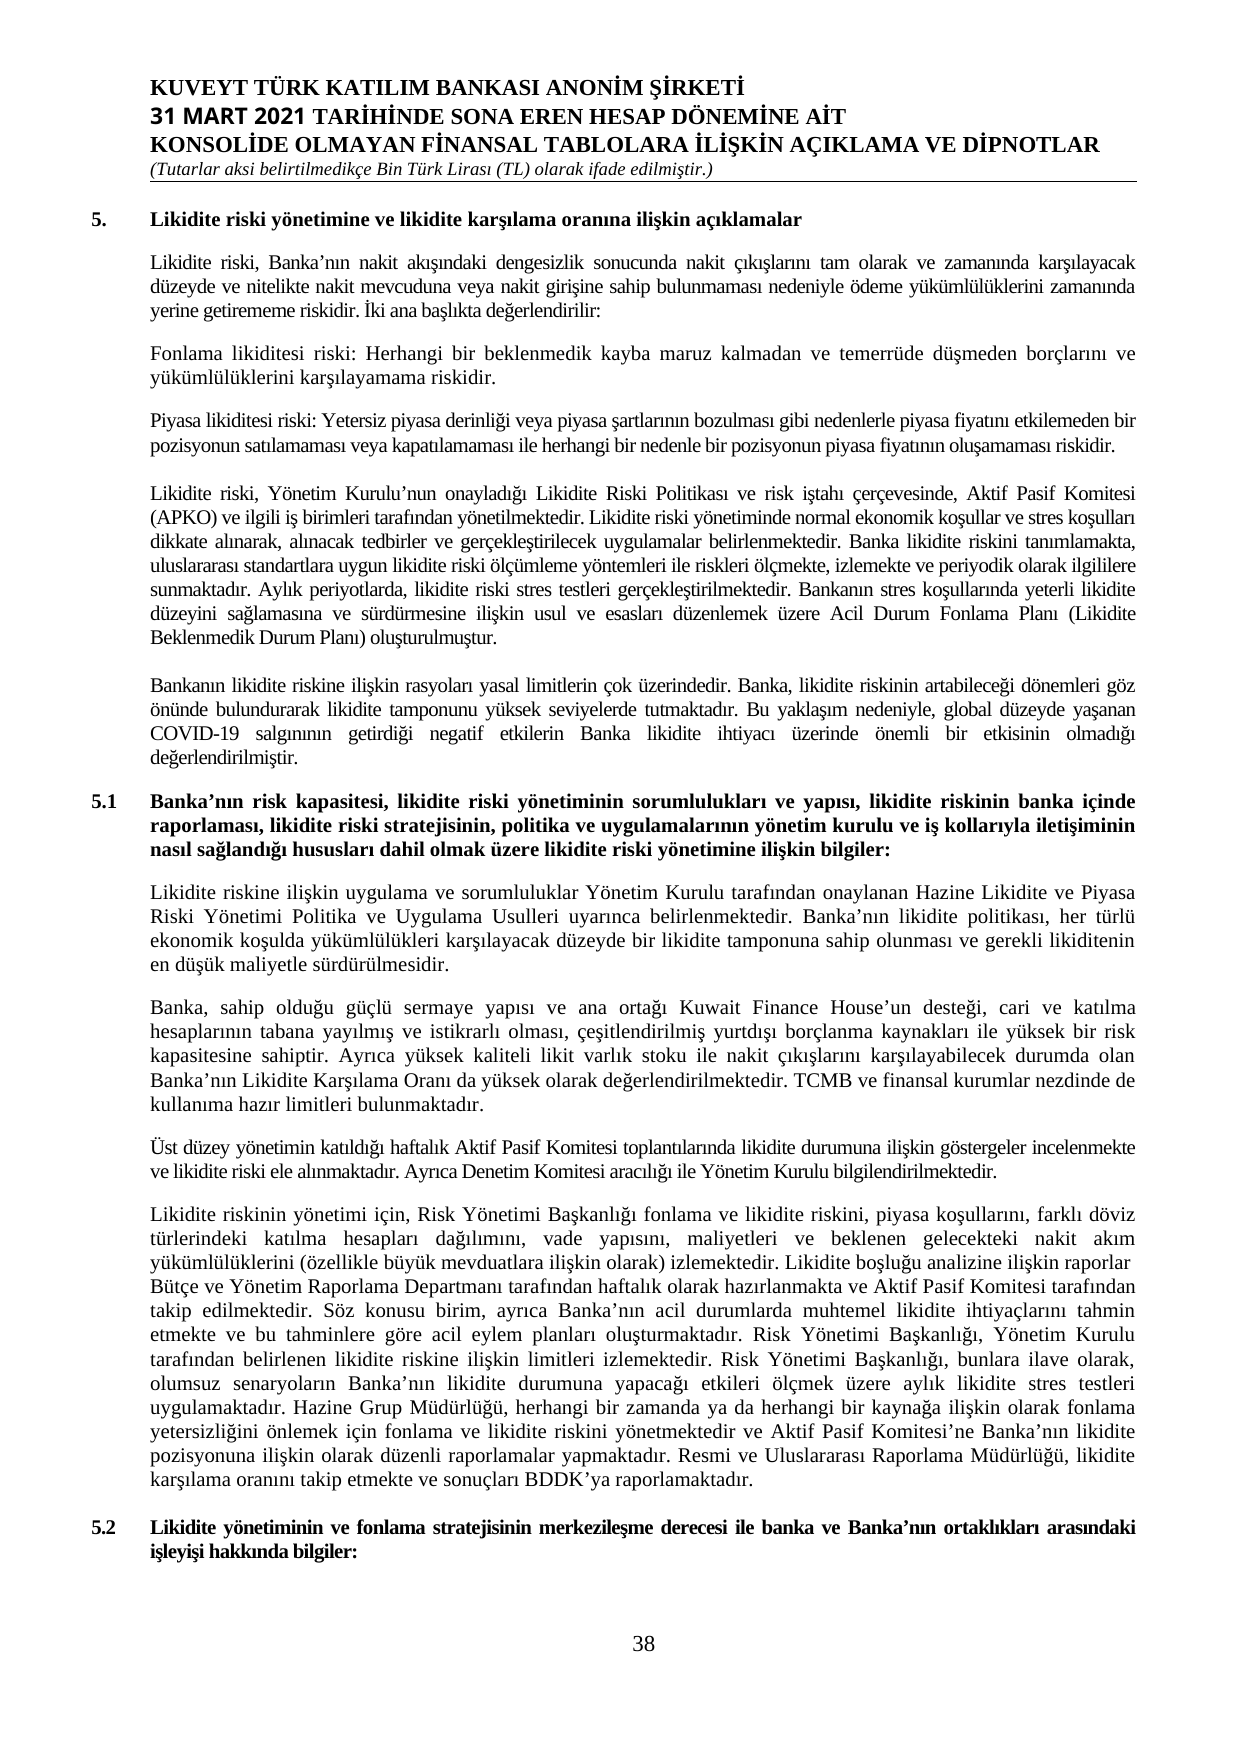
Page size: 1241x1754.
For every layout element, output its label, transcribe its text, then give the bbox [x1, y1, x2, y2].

text Likidite riski, Yönetim Kurulu’nun onayladığı Likidite Riski Politikası ve risk iştahı çerçevesinde, Aktif Pasif Komitesi (APKO) ve ilgili iş birimleri tarafından yönetilmektedir. Likidite riski yönetiminde normal ekonomik koşullar ve stres koşulları dikkate alınarak, alınacak tedbirler ve gerçekleştirilecek uygulamalar belirlenmektedir. Banka likidite riskini tanımlamakta, uluslararası standartlara uygun likidite riski ölçümleme yöntemleri ile riskleri ölçmekte, izlemekte ve periyodik olarak ilgililere sunmaktadır. Aylık periyotlarda, likidite riski stres testleri gerçekleştirilmektedir. Bankanın stres koşullarında yeterli likidite düzeyini sağlamasına ve sürdürmesine ilişkin usul ve esasları düzenlemek üzere Acil Durum Fonlama Planı (Likidite Beklenmedik Durum Planı) oluşturulmuştur. [150, 481, 1137, 649]
text Bankanın likidite riskine ilişkin rasyoları yasal limitlerin çok üzerindedir. Banka, likidite riskinin artabileceği dönemleri göz önünde bulundurarak likidite tamponunu yüksek seviyelerde tutmaktadır. Bu yaklaşım nedeniyle, global düzeyde yaşanan COVID-19 salgınının getirdiği negatif etkilerin Banka likidite ihtiyacı üzerinde önemli bir etkisinin olmadığı değerlendirilmiştir. [150, 673, 1137, 769]
text Likidite riski, Banka’nın nakit akışındaki dengesizlik sonucunda nakit çıkışlarını tam olarak ve zamanında karşılayacak düzeyde ve nitelikte nakit mevcuduna veya nakit girişine sahip bulunmaması nedeniyle ödeme yükümlülüklerini zamanında yerine getirememe riskidir. İki ana başlıkta değerlendirilir: [150, 250, 1137, 322]
text Fonlama likiditesi riski: Herhangi bir beklenmedik kayba maruz kalmadan ve temerrüde düşmeden borçlarını ve yükümlülüklerini karşılayamama riskidir. [150, 322, 1137, 389]
text Likidite riskinin yönetimi için, Risk Yönetimi Başkanlığı fonlama ve likidite riskini, piyasa koşullarını, farklı döviz türlerindeki katılma hesapları dağılımını, vade yapısını, maliyetleri ve beklenen gelecekteki nakit akım yükümlülüklerini (özellikle büyük mevduatlara ilişkin olarak) izlemektedir. Likidite boşluğu analizine ilişkin raporlar [150, 1202, 1137, 1274]
text 5.1 Banka’nın risk kapasitesi, likidite riski yönetiminin sorumlulukları ve yapısı, likidite riskinin banka içinde raporlaması, likidite riski stratejisinin, politika ve uygulamalarının yönetim kurulu ve iş kollarıyla iletişiminin nasıl sağlandığı hususları dahil olmak üzere likidite riski yönetimine ilişkin bilgiler: [91, 788, 1137, 861]
text Banka, sahip olduğu güçlü sermaye yapısı ve ana ortağı Kuwait Finance House’un desteği, cari ve katılma hesaplarının tabana yayılmış ve istikrarlı olması, çeşitlendirilmiş yurtdışı borçlanma kaynakları ile yüksek bir risk kapasitesine sahiptir. Ayrıca yüksek kaliteli likit varlık stoku ile nakit çıkışlarını karşılayabilecek durumda olan Banka’nın Likidite Karşılama Oranı da yüksek olarak değerlendirilmektedir. TCMB ve finansal kurumlar nezdinde de kullanıma hazır limitleri bulunmaktadır. [150, 976, 1137, 1116]
text 5.2 Likidite yönetiminin ve fonlama stratejisinin merkezileşme derecesi ile banka ve Banka’nın ortaklıkları arasındaki işleyişi hakkında bilgiler: [91, 1515, 1137, 1563]
text Likidite riskine ilişkin uygulama ve sorumluluklar Yönetim Kurulu tarafından onaylanan Hazine Likidite ve Piyasa Riski Yönetimi Politika ve Uygulama Usulleri uyarınca belirlenmektedir. Banka’nın likidite politikası, her türlü ekonomik koşulda yükümlülükleri karşılayacak düzeyde bir likidite tamponuna sahip olunması ve gerekli likiditenin en düşük maliyetle sürdürülmesidir. [150, 880, 1137, 976]
text Bütçe ve Yönetim Raporlama Departmanı tarafından haftalık olarak hazırlanmakta ve Aktif Pasif Komitesi tarafından takip edilmektedir. Söz konusu birim, ayrıca Banka’nın acil durumlarda muhtemel likidite ihtiyaçlarını tahmin etmekte ve bu tahminlere göre acil eylem planları oluşturmaktadır. Risk Yönetimi Başkanlığı, Yönetim Kurulu tarafından belirlenen likidite riskine ilişkin limitleri izlemektedir. Risk Yönetimi Başkanlığı, bunlara ilave olarak, olumsuz senaryoların Banka’nın likidite durumuna yapacağı etkileri ölçmek üzere aylık likidite stres testleri uygulamaktadır. Hazine Grup Müdürlüğü, herhangi bir zamanda ya da herhangi bir kaynağa ilişkin olarak fonlama yetersizliğini önlemek için fonlama ve likidite riskini yönetmektedir ve Aktif Pasif Komitesi’ne Banka’nın likidite pozisyonuna ilişkin olarak düzenli raporlamalar yapmaktadır. Resmi ve Uluslararası Raporlama Müdürlüğü, likidite karşılama oranını takip etmekte ve sonuçları BDDK’ya raporlamaktadır. [150, 1274, 1137, 1491]
text Piyasa likiditesi riski: Yetersiz piyasa derinliği veya piyasa şartlarının bozulması gibi nedenlerle piyasa fiyatını etkilemeden bir pozisyonun satılamaması veya kapatılamaması ile herhangi bir nedenle bir pozisyonun piyasa fiyatının oluşamaması riskidir. [150, 389, 1137, 457]
text 5. Likidite riski yönetimine ve likidite karşılama oranına ilişkin açıklamalar [91, 207, 1137, 231]
text Üst düzey yönetimin katıldığı haftalık Aktif Pasif Komitesi toplantılarında likidite durumuna ilişkin göstergeler incelenmekte ve likidite riski ele alınmaktadır. Ayrıca Denetim Komitesi aracılığı ile Yönetim Kurulu bilgilendirilmektedir. [150, 1135, 1137, 1183]
